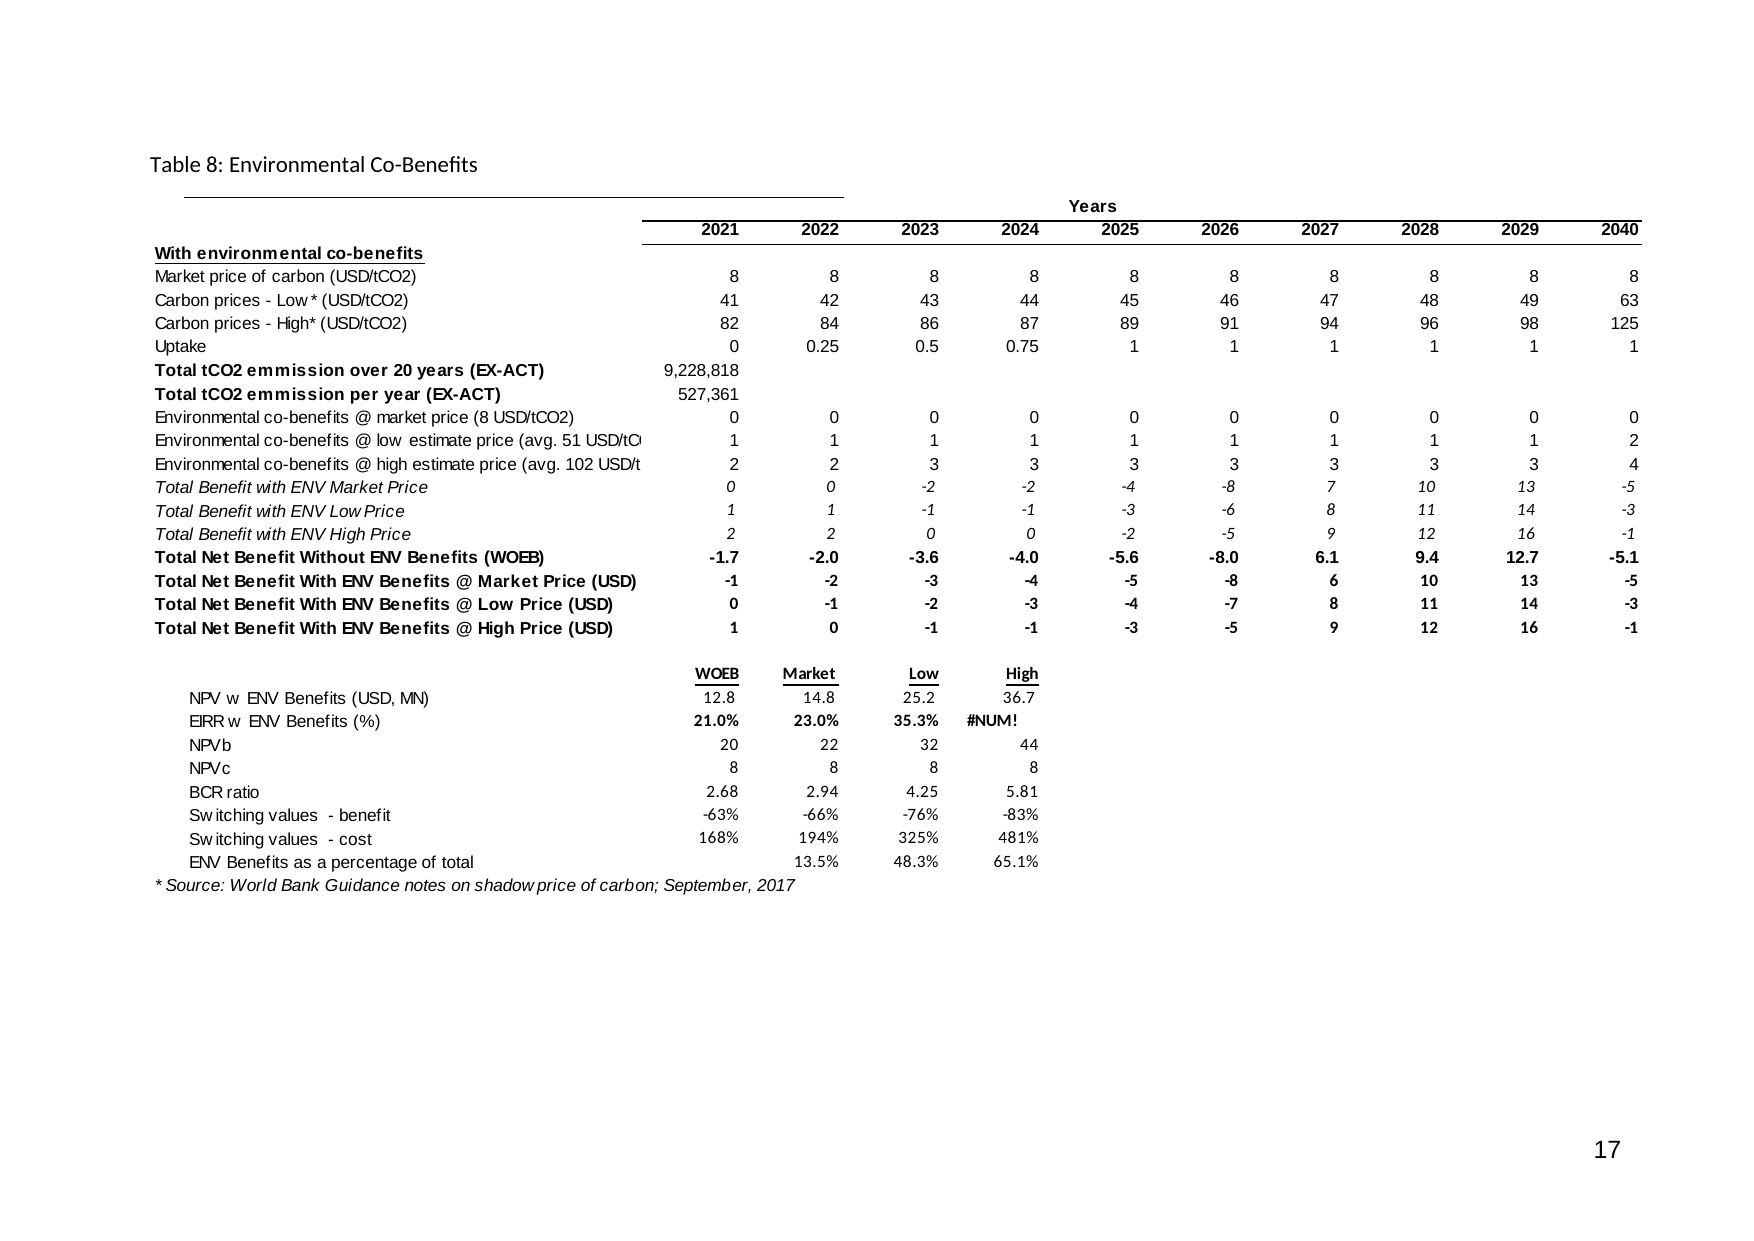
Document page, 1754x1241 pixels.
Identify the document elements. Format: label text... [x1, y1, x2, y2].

text Table 8: Environmental Co-Benefits [150, 150, 1621, 178]
